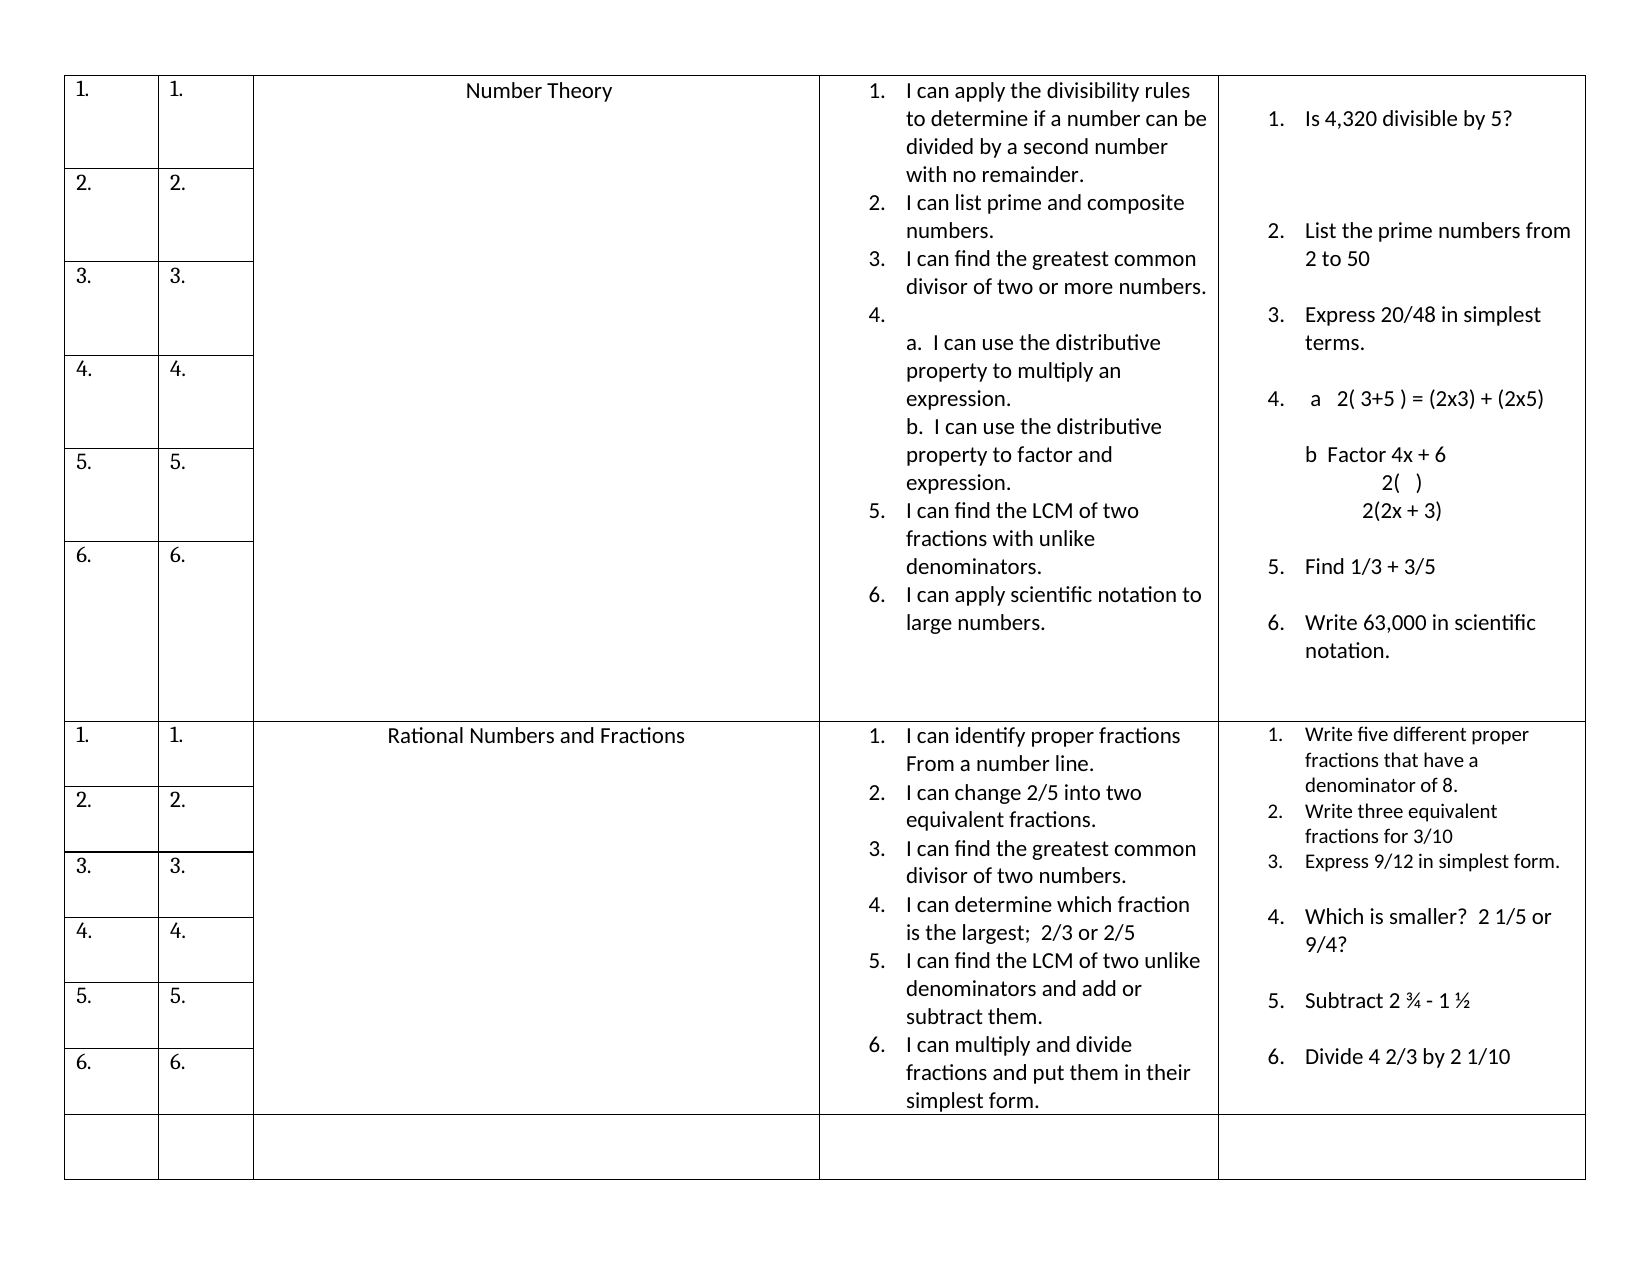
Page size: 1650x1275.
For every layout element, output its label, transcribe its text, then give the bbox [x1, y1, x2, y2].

table_cell Number Theory [254, 76, 819, 721]
table_cell 5. [65, 449, 158, 541]
table_cell 4. [159, 356, 253, 448]
table_cell 3. [65, 262, 158, 355]
table_cell [159, 1115, 253, 1179]
table_cell 2. [65, 169, 158, 261]
table_cell 2. [159, 787, 253, 851]
table_cell 4. [65, 918, 158, 982]
table_cell I can identify proper fractions From a number line. I can change 2/5 into two equivalent fractions. I can find the greatest common divisor of two numbers. I can determine which fraction is the largest; 2/3 or 2/5 I can find the LCM of two unlike denominators and add or subtract them. I can multiply and divide fractions and put them in their simplest form. [820, 722, 1218, 1114]
table_cell Is 4,320 divisible by 5? List the prime numbers from 2 to 50 Express 20/48 in simplest terms. a 2( 3+5 ) = (2x3) + (2x5) b Factor 4x + 6 2( ) 2(2x + 3) Find 1/3 + 3/5 Write 63,000 in scientific notation. [1219, 76, 1585, 721]
table_cell [254, 1115, 819, 1179]
table_cell 1. [65, 722, 158, 786]
table_cell 3. [159, 853, 253, 917]
table_cell [65, 1115, 158, 1179]
table_cell 1. [159, 722, 253, 786]
table_cell Rational Numbers and Fractions [254, 722, 819, 1114]
table_cell 5. [159, 983, 253, 1047]
table_cell 6. [65, 1049, 158, 1114]
table_cell 1. [159, 76, 253, 168]
table_cell 3. [65, 853, 158, 917]
table_cell 4. [159, 918, 253, 982]
table_cell 6. [159, 1049, 253, 1114]
table_cell 2. [65, 787, 158, 851]
table_cell 1. [65, 76, 158, 168]
table_cell Write five different proper fractions that have a denominator of 8. Write three equivalent fractions for 3/10 Express 9/12 in simplest form. Which is smaller? 2 1/5 or 9/4? Subtract 2 ¾ - 1 ½ Divide 4 2/3 by 2 1/10 [1219, 722, 1585, 1114]
table_cell 3. [159, 262, 253, 355]
table_cell 5. [65, 983, 158, 1047]
table_cell I can apply the divisibility rules to determine if a number can be divided by a second number with no remainder. I can list prime and composite numbers. I can find the greatest common divisor of two or more numbers. a. I can use the distributive property to multiply an expression. b. I can use the distributive property to factor and expression. I can find the LCM of two fractions with unlike denominators. I can apply scientific notation to large numbers. [820, 76, 1218, 721]
table_cell 6. [65, 542, 158, 721]
table_cell 6. [159, 542, 253, 721]
table_cell [820, 1115, 1218, 1179]
table_cell 4. [65, 356, 158, 448]
table_cell 2. [159, 169, 253, 261]
table_cell [1219, 1115, 1585, 1179]
table_cell 5. [159, 449, 253, 541]
